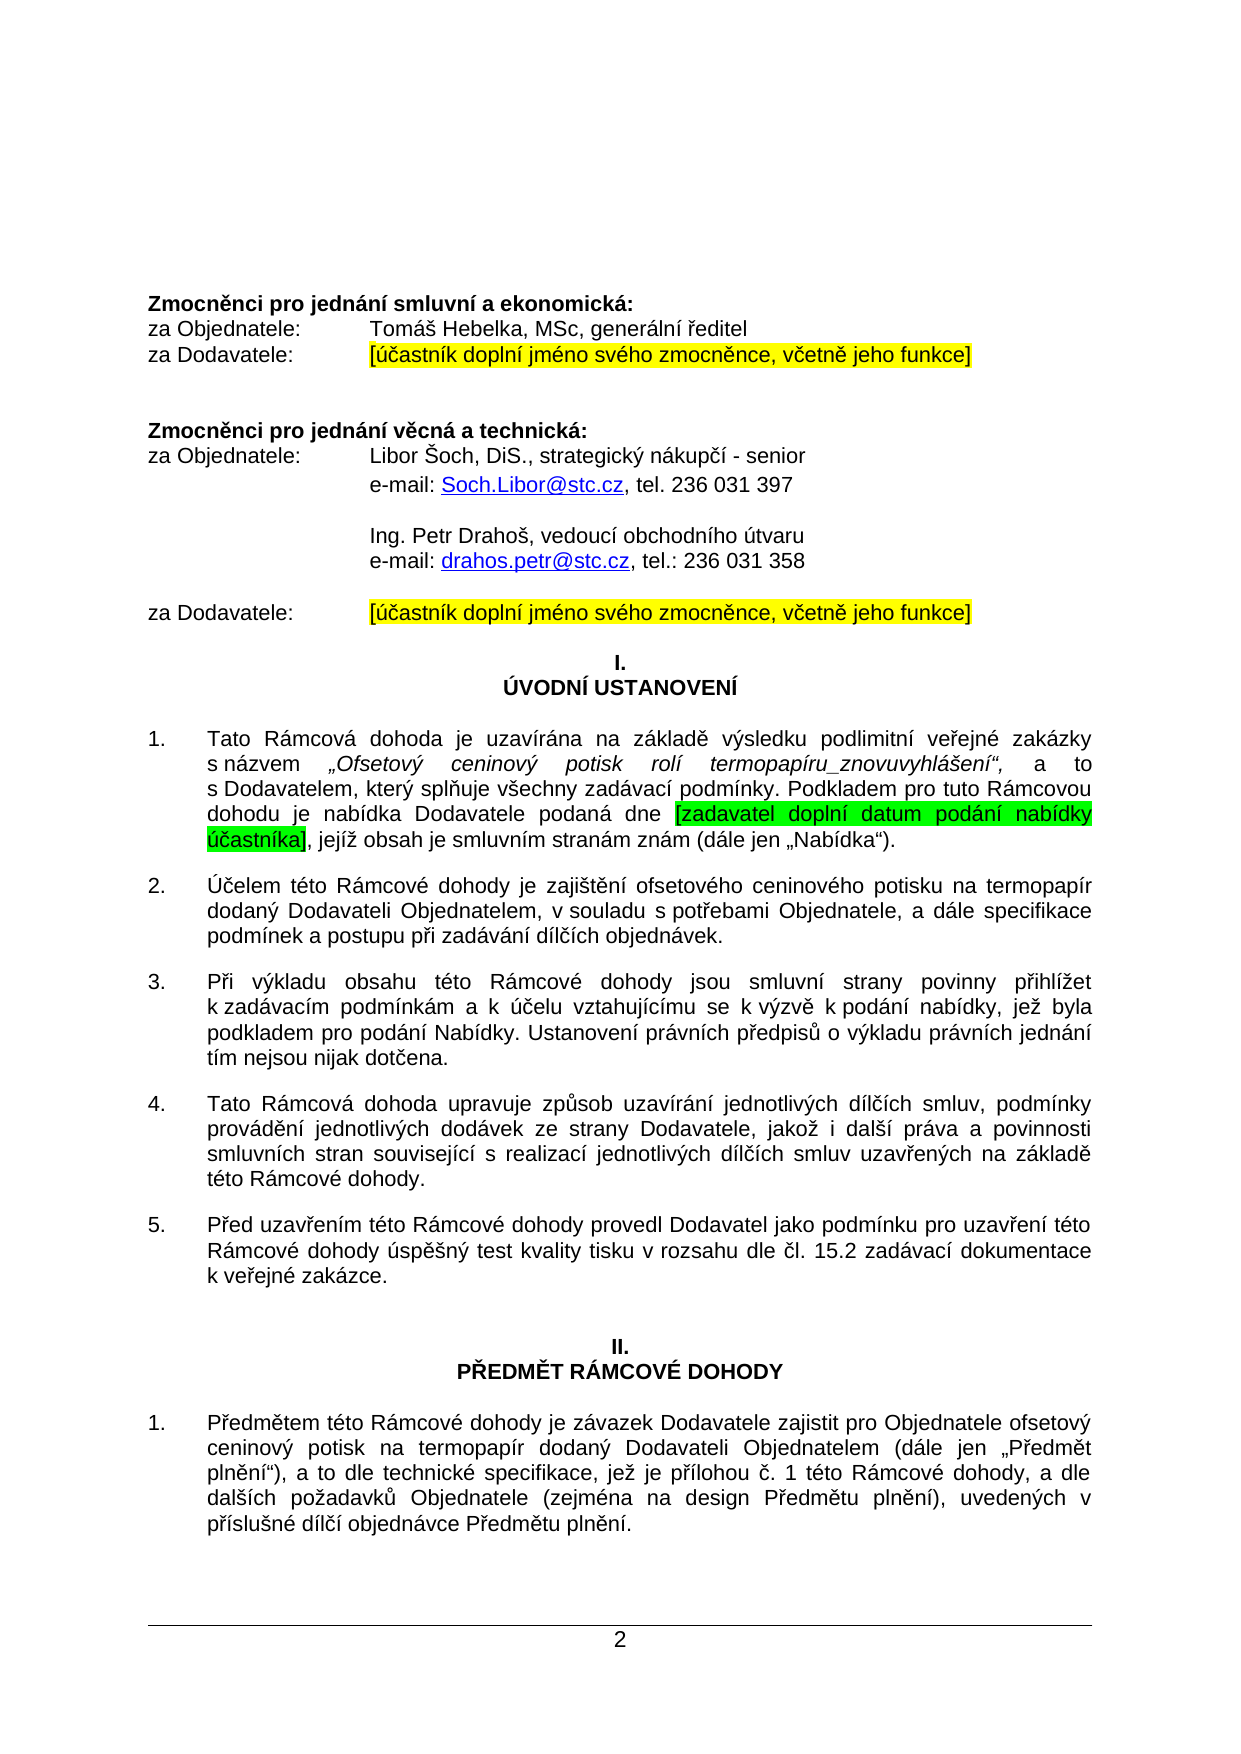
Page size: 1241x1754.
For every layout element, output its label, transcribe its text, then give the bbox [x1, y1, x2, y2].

text Ing. Petr Drahoš, vedoucí obchodního útvaru [295, 523, 1092, 548]
text Předmět RÁMCOVÉ DOHODY [148, 1359, 1092, 1384]
text za Dodavatele: [účastník doplní jméno svého zmocněnce, včetně jeho funkce] [376, 341, 1092, 368]
text za Dodavatele: [účastník doplní jméno svého zmocněnce, včetně jeho funkce] [148, 598, 1092, 625]
list Účelem této Rámcové dohody je zajištění ofsetového ceninového potisku na termopapír dodaný Dodavateli Objednatelem, v souladu s potřebami Objednatele, a dále specifikace podmínek a postupu při zadávání dílčích objednávek. [148, 872, 1092, 948]
text za Objednatele: Tomáš Hebelka, MSc, generální ředitel [148, 316, 1092, 341]
list Při výkladu obsahu této Rámcové dohody jsou smluvní strany povinny přihlížet k zadávacím podmínkám a k účelu vztahujícímu se k výzvě k podání nabídky, jež byla podkladem pro podání Nabídky. Ustanovení právních předpisů o výkladu právních jednání tím nejsou nijak dotčena. [148, 969, 1092, 1070]
text za Objednatele: Libor Šoch, DiS., strategický nákupčí - senior [148, 443, 1092, 469]
text ÚVODNÍ USTANOVENÍ [148, 675, 1092, 700]
list Před uzavřením této Rámcové dohody provedl Dodavatel jako podmínku pro uzavření této Rámcové dohody úspěšný test kvality tisku v rozsahu dle čl. 15.2 zadávací dokumentace k veřejné zakázce. [148, 1212, 1092, 1288]
text Zmocněnci pro jednání věcná a technická: [148, 418, 1092, 443]
text za Dodavatele: [účastník doplní jméno svého zmocněnce, včetně jeho funkce] [148, 341, 369, 368]
text Ii. [148, 1334, 1092, 1359]
text e-mail: drahos.petr@stc.cz, tel.: 236 031 358 [295, 548, 1092, 573]
text i. [148, 650, 1092, 675]
text e-mail: Soch.Libor@stc.cz, tel. 236 031 397 [295, 472, 1092, 498]
list Předmětem této Rámcové dohody je závazek Dodavatele zajistit pro Objednatele ofsetový ceninový potisk na termopapír dodaný Dodavateli Objednatelem (dále jen „Předmět plnění“), a to dle technické specifikace, jež je přílohou č. 1 této Rámcové dohody, a dle dalších požadavků Objednatele (zejména na design Předmětu plnění), uvedených v příslušné dílčí objednávce Předmětu plnění. [148, 1409, 1092, 1536]
list Tato Rámcová dohoda upravuje způsob uzavírání jednotlivých dílčích smluv, podmínky provádění jednotlivých dodávek ze strany Dodavatele, jakož i další práva a povinnosti smluvních stran související s realizací jednotlivých dílčích smluv uzavřených na základě této Rámcové dohody. [148, 1091, 1092, 1191]
list Tato Rámcová dohoda je uzavírána na základě výsledku podlimitní veřejné zakázky s názvem „Ofsetový ceninový potisk rolí termopapíru_znovuvyhlášení“, a to s Dodavatelem, který splňuje všechny zadávací podmínky. Podkladem pro tuto Rámcovou dohodu je nabídka Dodavatele podaná dne [zadavatel doplní datum podání nabídky účastníka], jejíž obsah je smluvním stranám znám (dále jen „Nabídka“). [148, 726, 1092, 852]
text Zmocněnci pro jednání smluvní a ekonomická: [148, 291, 1092, 316]
